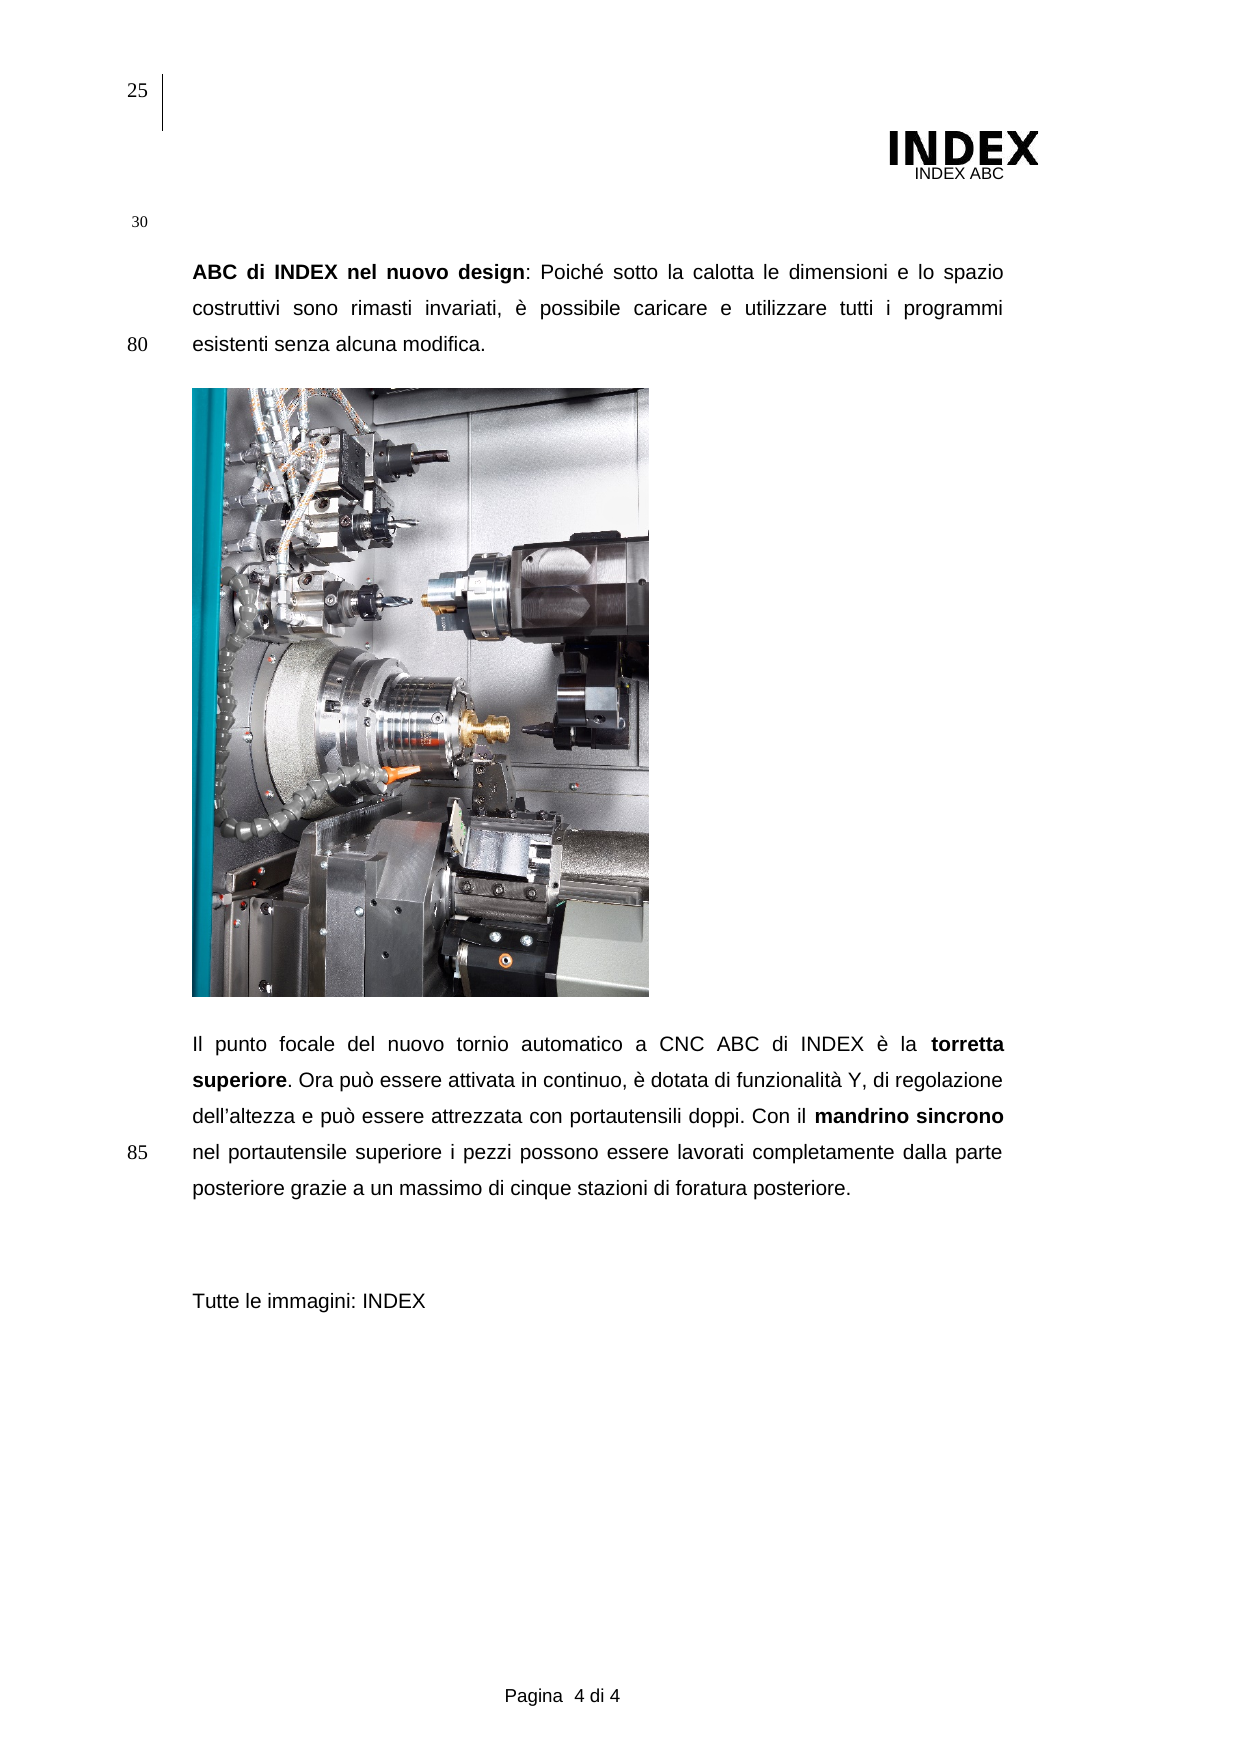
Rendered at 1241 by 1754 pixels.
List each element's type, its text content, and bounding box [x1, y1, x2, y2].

text Tutte le immagini: INDEX [192, 1289, 1004, 1313]
text ABC di INDEX nel nuovo design: Poiché sotto la calotta le dimensioni e lo spazio costruttivi sono rimasti invariati, è possibile caricare e utilizzare tutti i programmi esistenti senza alcuna modifica. [192, 260, 1004, 356]
picture [889, 131, 1039, 165]
picture [192, 388, 649, 997]
text Il punto focale del nuovo tornio automatico a CNC ABC di INDEX è la torretta superiore. Ora può essere attivata in continuo, è dotata di funzionalità Y, di regolazione dell’altezza e può essere attrezzata con portautensili doppi. Con il mandrino sincrono nel portautensile superiore i pezzi possono essere lavorati completamente dalla parte posteriore grazie a un massimo di cinque stazioni di foratura posteriore. [192, 1032, 1004, 1199]
